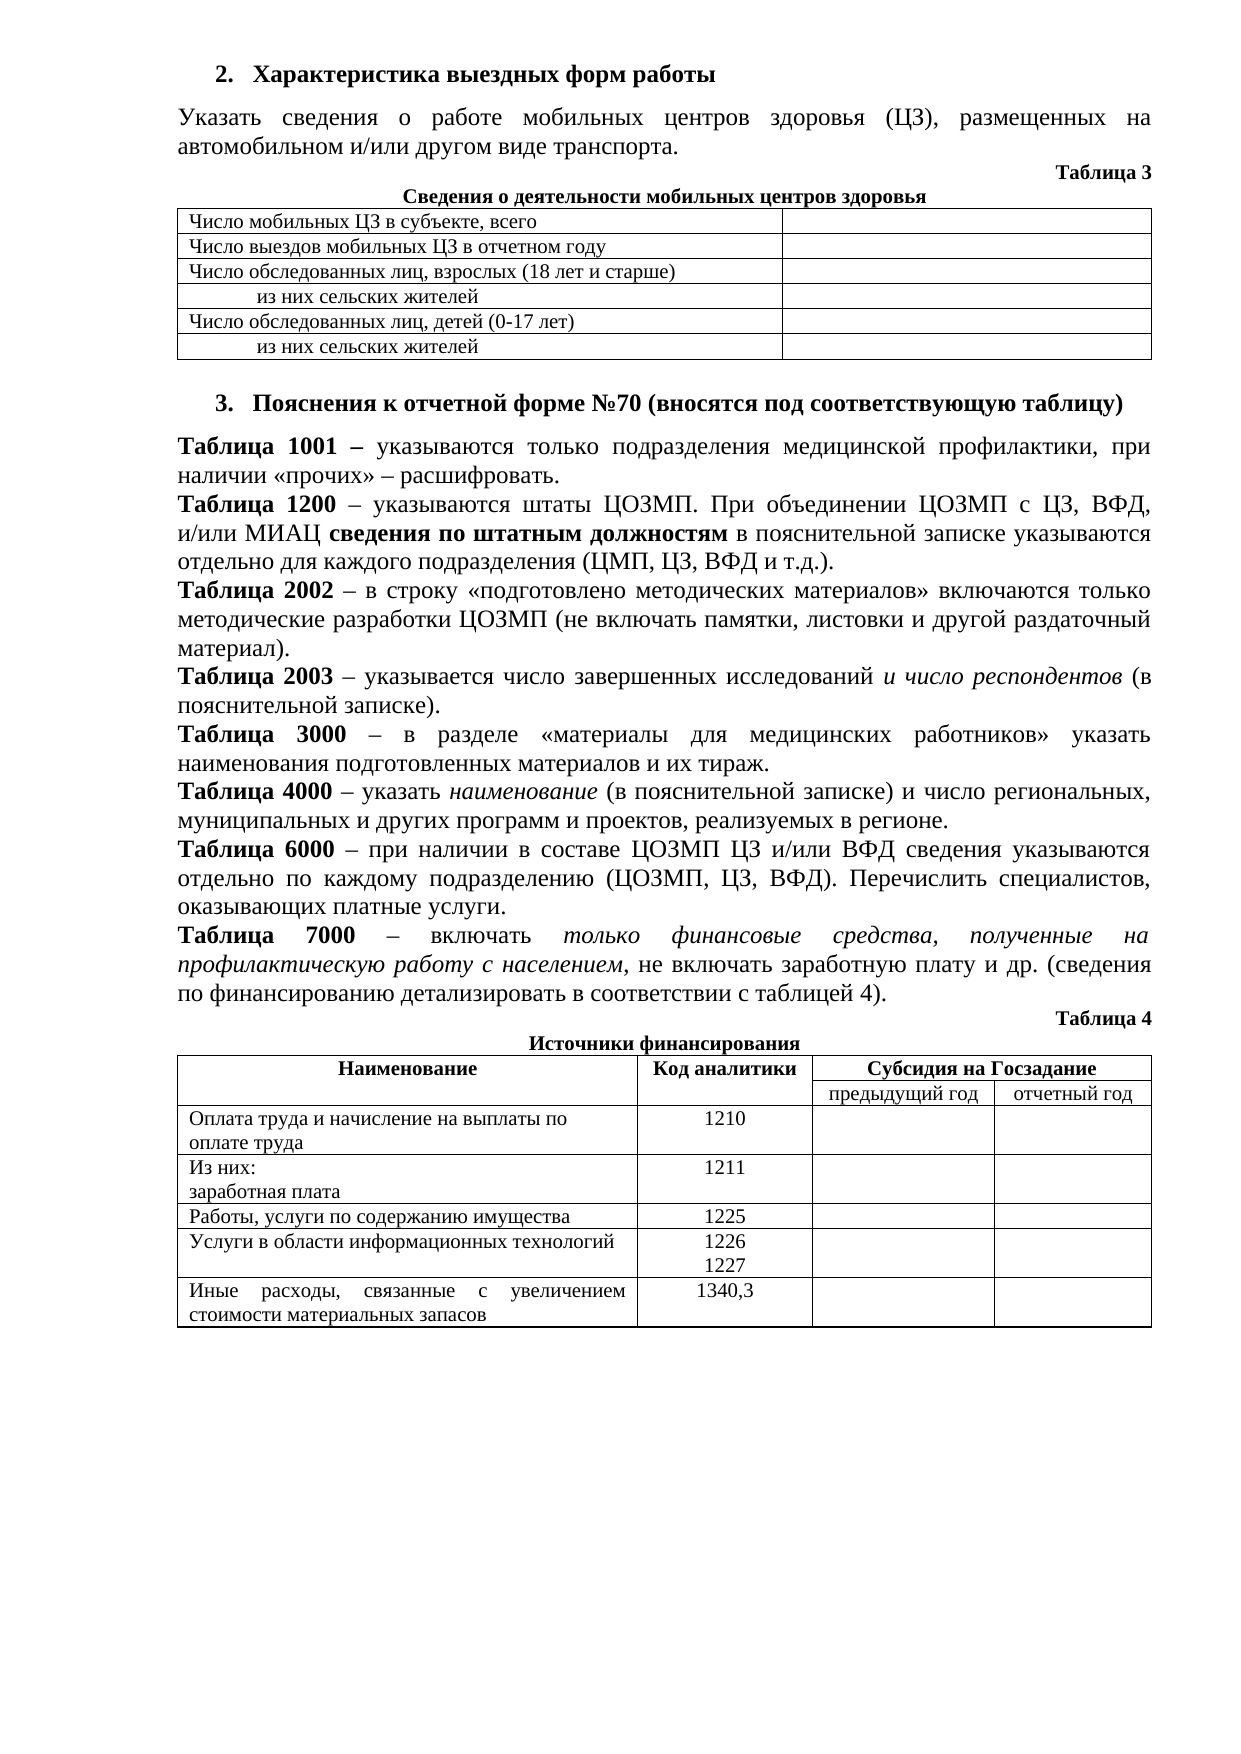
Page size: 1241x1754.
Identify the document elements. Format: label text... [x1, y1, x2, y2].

table_header Наименование [178, 1056, 637, 1105]
table_cell [813, 1204, 994, 1228]
table_cell 1225 [638, 1204, 812, 1228]
table_header Код аналитики [638, 1056, 812, 1105]
table_header [783, 209, 1151, 233]
table_cell Иные расходы, связанные с увеличением стоимости материальных запасов [178, 1278, 637, 1326]
table_cell из них сельских жителей [178, 284, 782, 308]
table_cell Число обследованных лиц, детей (0-17 лет) [178, 309, 782, 333]
table_cell [783, 234, 1151, 258]
table_header Субсидия на Госзадание [813, 1056, 1151, 1079]
table_cell Число обследованных лиц, взрослых (18 лет и старше) [178, 259, 782, 283]
table_cell [995, 1204, 1151, 1228]
text Таблица 4 [177, 1006, 1152, 1030]
table_cell Из них: заработная плата [178, 1155, 637, 1203]
list Пояснения к отчетной форме №70 (вносятся под соответствующую таблицу) [215, 388, 1152, 417]
table_cell [783, 284, 1151, 308]
text Таблица 6000 – при наличии в составе ЦОЗМП ЦЗ и/или ВФД сведения указываются отдельно по каждому подразделению (ЦОЗМП, ЦЗ, ВФД). Перечислить специалистов, оказывающих платные услуги. [177, 834, 1152, 920]
text Таблица 1200 – указываются штаты ЦОЗМП. При объединении ЦОЗМП с ЦЗ, ВФД, и/или МИАЦ сведения по штатным должностям в пояснительной записке указываются отдельно для каждого подразделения (ЦМП, ЦЗ, ВФД и т.д.). [177, 489, 1152, 575]
table_cell Услуги в области информационных технологий [178, 1229, 637, 1277]
table_cell Оплата труда и начисление на выплаты по оплате труда [178, 1106, 637, 1154]
text Таблица 2003 – указывается число завершенных исследований и число респондентов (в пояснительной записке). [177, 661, 1152, 719]
text Источники финансирования [177, 1030, 1152, 1054]
table_cell [783, 334, 1151, 358]
text Таблица 2002 – в строку «подготовлено методических материалов» включаются только методические разработки ЦОЗМП (не включать памятки, листовки и другой раздаточный материал). [177, 575, 1152, 661]
table_cell [813, 1106, 994, 1154]
table_cell [995, 1106, 1151, 1154]
table_cell Работы, услуги по содержанию имущества [178, 1204, 637, 1228]
table_cell Число выездов мобильных ЦЗ в отчетном году [178, 234, 782, 258]
table_cell 1340,3 [638, 1278, 812, 1326]
table_cell [995, 1155, 1151, 1203]
text Указать сведения о работе мобильных центров здоровья (ЦЗ), размещенных на автомобильном и/или другом виде транспорта. [177, 102, 1152, 160]
text Таблица 4000 – указать наименование (в пояснительной записке) и число региональных, муниципальных и других программ и проектов, реализуемых в регионе. [177, 776, 1152, 834]
table_cell 1211 [638, 1155, 812, 1203]
table_cell 1210 [638, 1106, 812, 1154]
table_header Число мобильных ЦЗ в субъекте, всего [178, 209, 782, 233]
table_cell предыдущий год [813, 1081, 994, 1105]
text Таблица 3000 – в разделе «материалы для медицинских работников» указать наименования подготовленных материалов и их тираж. [177, 719, 1152, 776]
table_cell [813, 1155, 994, 1203]
table_cell 1226 1227 [638, 1229, 812, 1277]
text Таблица 7000 – включать только финансовые средства, полученные на профилактическую работу с населением, не включать заработную плату и др. (сведения по финансированию детализировать в соответствии с таблицей 4). [177, 920, 1152, 1006]
table_cell из них сельских жителей [178, 334, 782, 358]
list Характеристика выездных форм работы [215, 59, 1152, 88]
table_cell [813, 1229, 994, 1277]
text Таблица 1001 – указываются только подразделения медицинской профилактики, при наличии «прочих» – расшифровать. [177, 431, 1152, 489]
text Таблица 3 [177, 160, 1152, 184]
table_cell [813, 1278, 994, 1326]
table_cell отчетный год [995, 1081, 1151, 1105]
text Сведения о деятельности мобильных центров здоровья [177, 184, 1152, 208]
table_cell [995, 1278, 1151, 1326]
table_cell [783, 309, 1151, 333]
table_cell [783, 259, 1151, 283]
table_cell [995, 1229, 1151, 1277]
